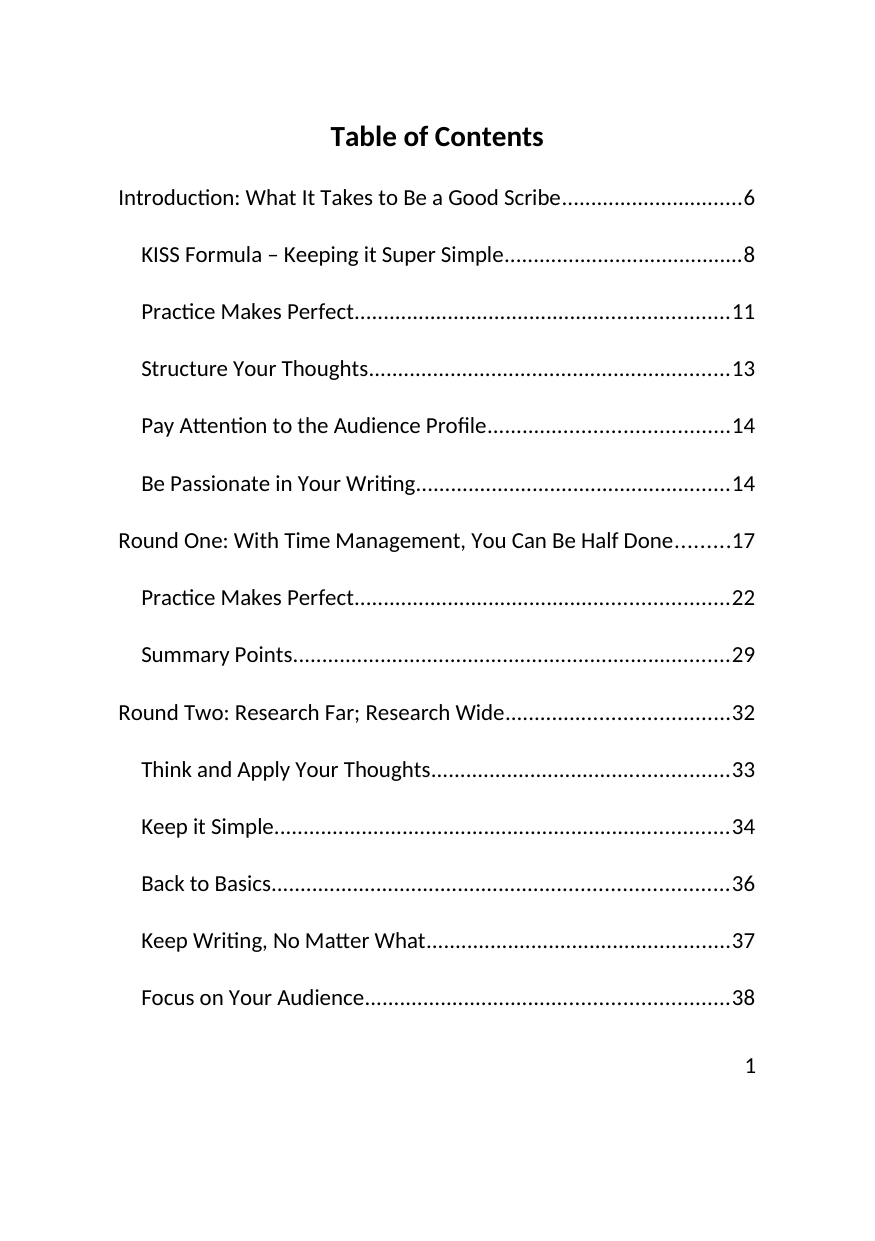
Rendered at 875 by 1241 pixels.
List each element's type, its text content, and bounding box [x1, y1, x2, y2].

text Focus on Your Audience 38 [141, 983, 756, 1012]
text Pay Attention to the Audience Profile 14 [141, 412, 756, 440]
text Table of Contents [118, 118, 756, 154]
text Structure Your Thoughts 13 [141, 354, 756, 382]
text Keep Writing, No Matter What 37 [141, 926, 756, 954]
text Round Two: Research Far; Research Wide 32 [118, 698, 756, 726]
text Keep it Simple 34 [141, 812, 756, 840]
text Summary Points 29 [141, 640, 756, 668]
text Practice Makes Perfect 11 [141, 297, 756, 325]
text Be Passionate in Your Writing 14 [141, 469, 756, 497]
text KISS Formula – Keeping it Super Simple 8 [141, 240, 756, 268]
text Round One: With Time Management, You Can Be Half Done 17 [118, 526, 756, 554]
text Back to Basics 36 [141, 869, 756, 897]
text Practice Makes Perfect 22 [141, 583, 756, 611]
text Introduction: What It Takes to Be a Good Scribe 6 [118, 183, 756, 211]
text Think and Apply Your Thoughts 33 [141, 755, 756, 783]
